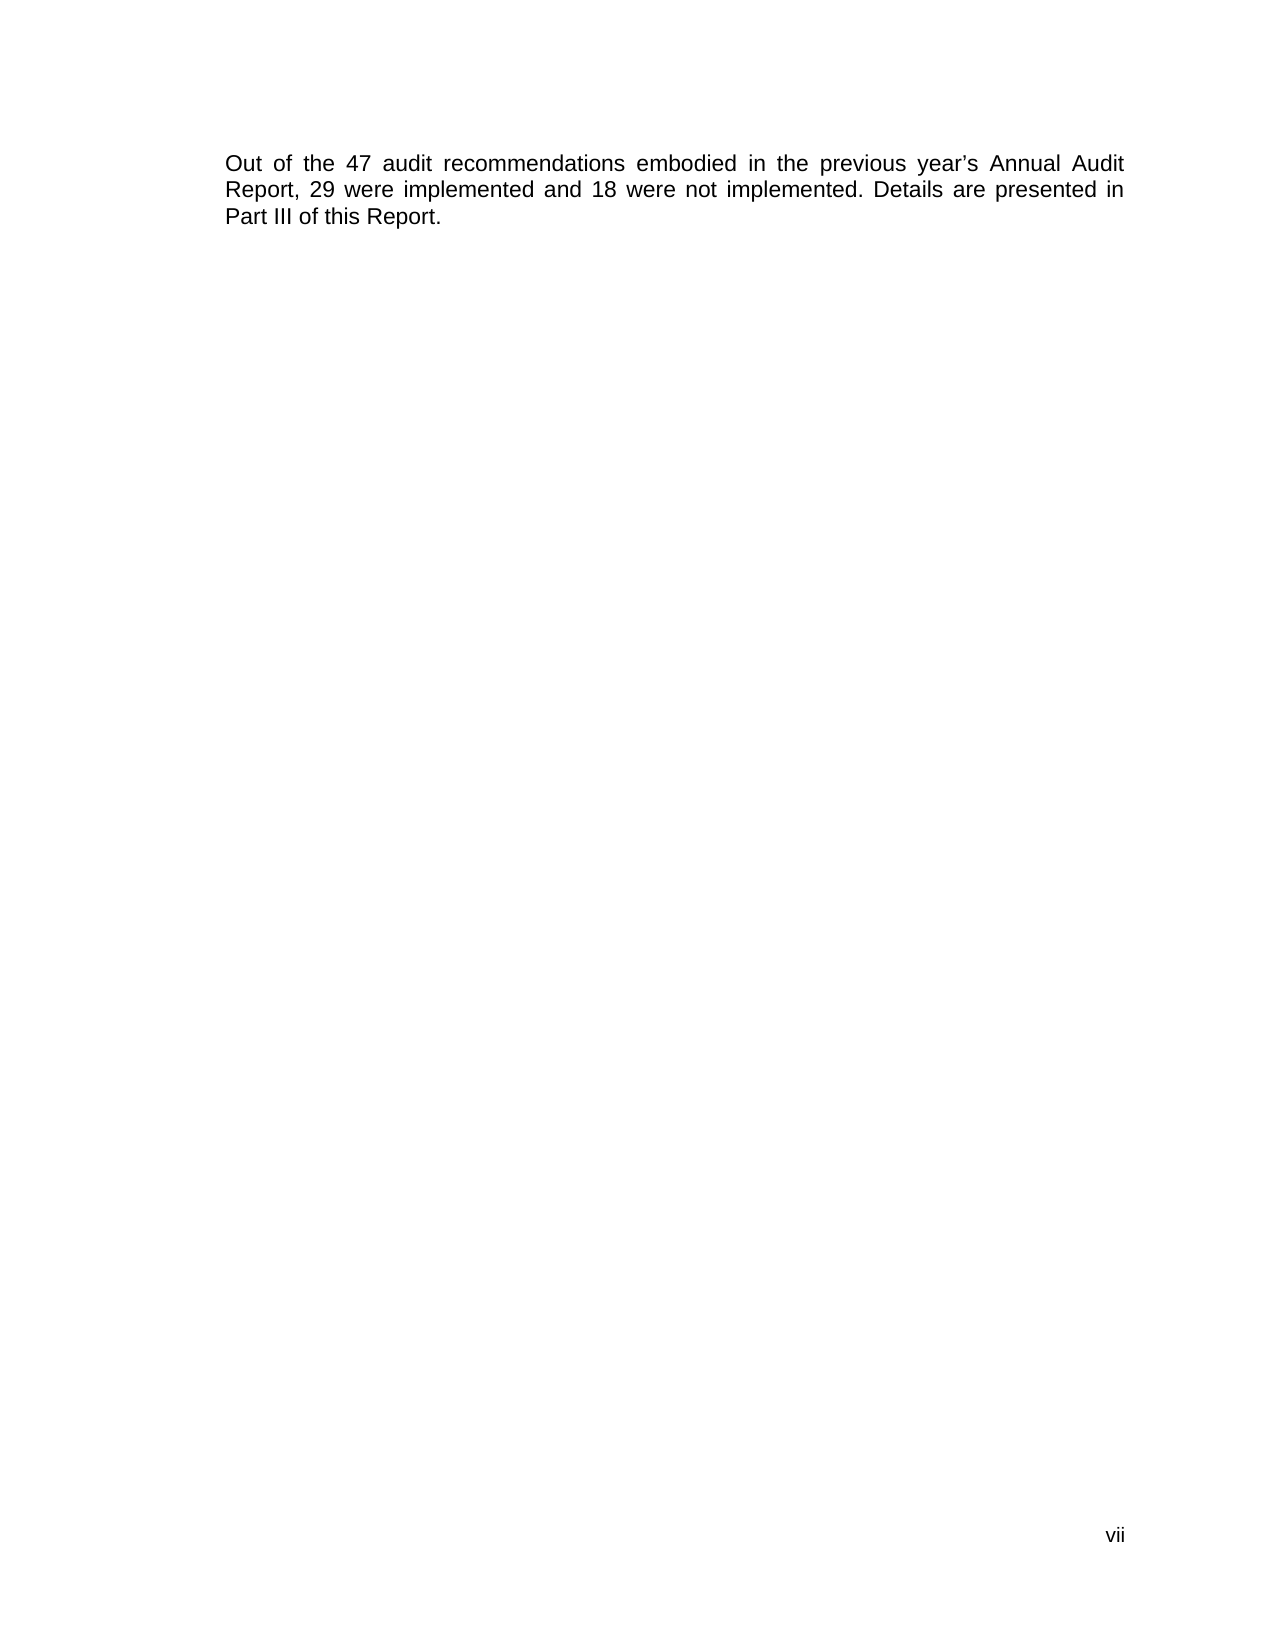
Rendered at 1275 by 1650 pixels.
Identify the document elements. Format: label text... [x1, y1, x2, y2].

text Out of the 47 audit recommendations embodied in the previous year’s Annual Audit Report, 29 were implemented and 18 were not implemented. Details are presented in Part III of this Report. [225, 150, 1125, 229]
